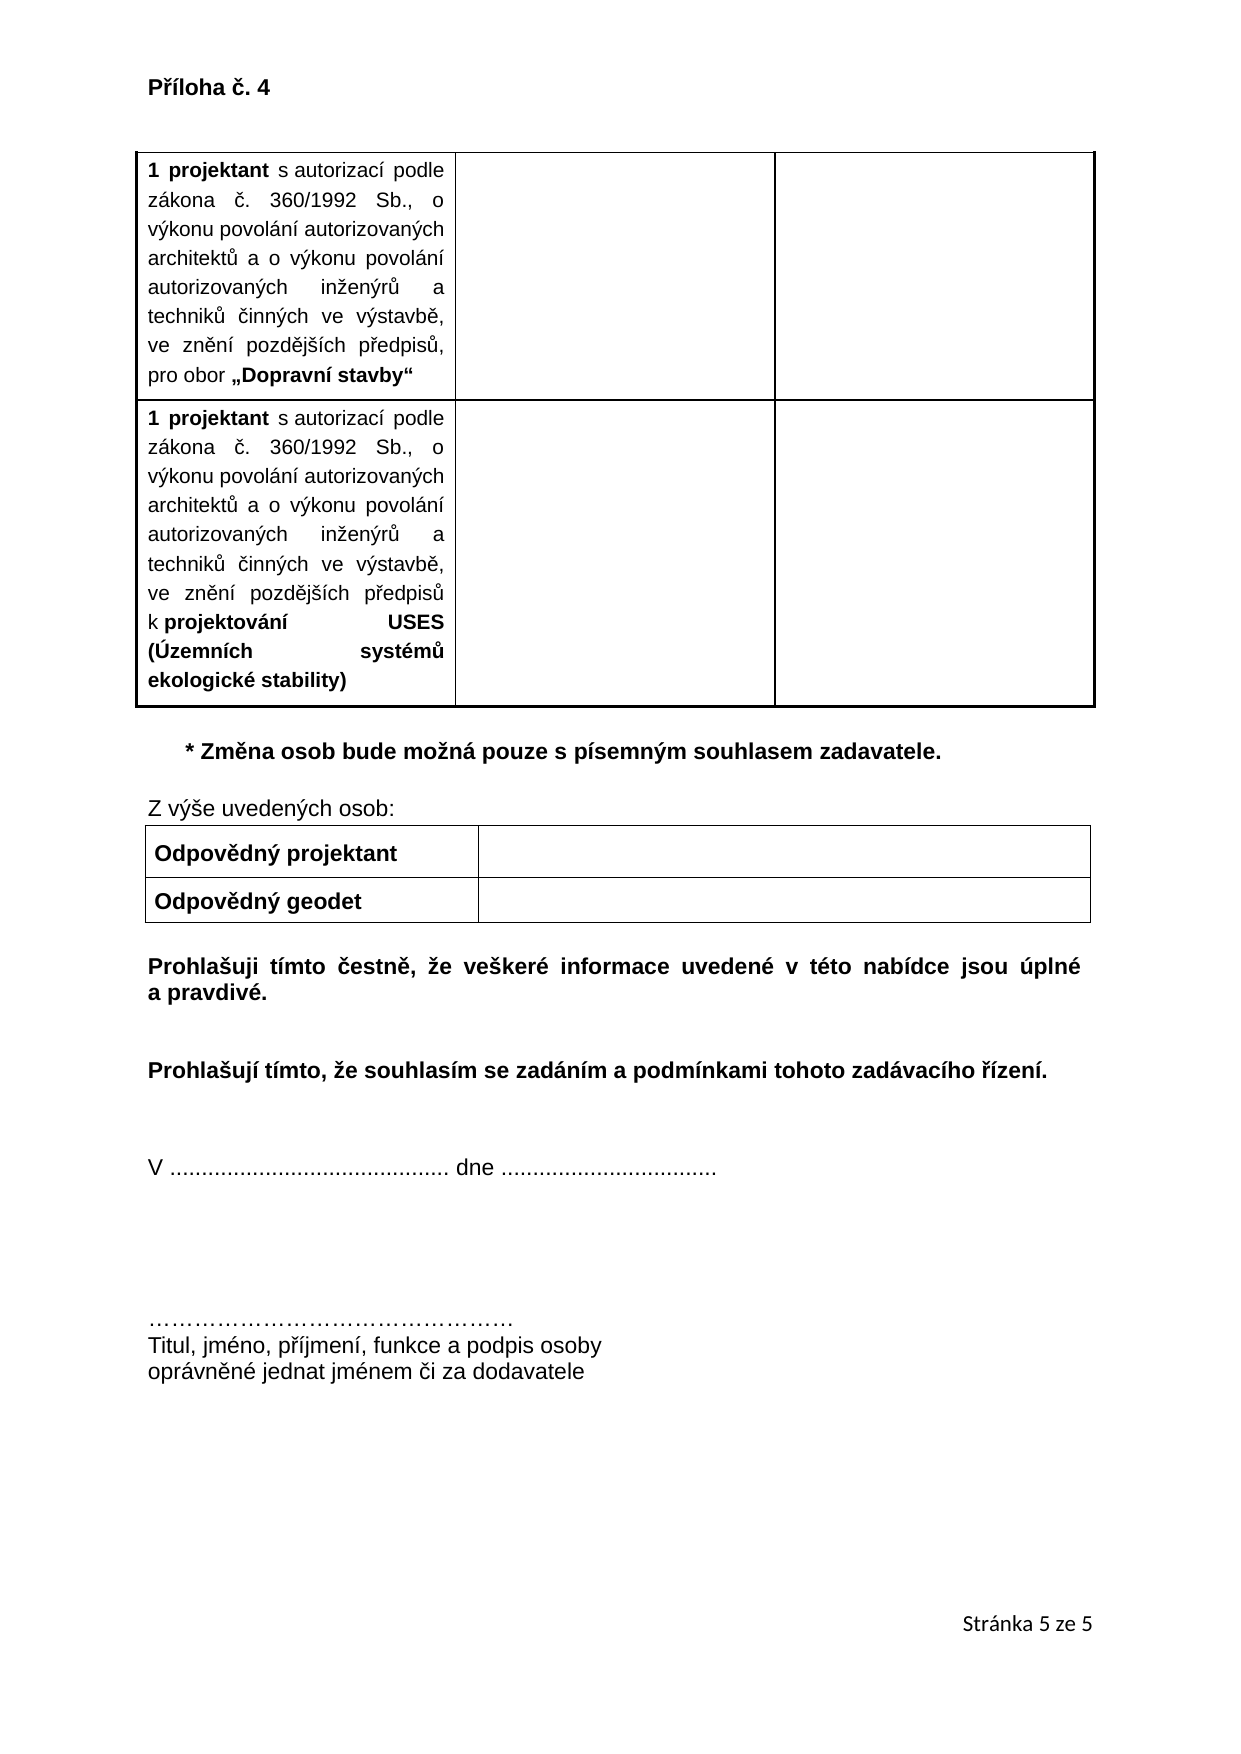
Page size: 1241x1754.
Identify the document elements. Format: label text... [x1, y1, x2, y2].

table_cell [456, 401, 774, 704]
text * Změna osob bude možná pouze s písemným souhlasem zadavatele. [185, 738, 1093, 764]
text Z výše uvedených osob: [148, 794, 1093, 821]
text Titul, jméno, příjmení, funkce a podpis osoby [148, 1332, 1093, 1358]
table_cell [776, 401, 1093, 704]
text ………………………………………… [148, 1305, 1093, 1332]
table_cell [776, 153, 1093, 399]
text Prohlašují tímto, že souhlasím se zadáním a podmínkami tohoto zadávacího řízení. [148, 1057, 1093, 1083]
table_cell [479, 878, 1090, 922]
table_cell 1 projektant s autorizací podle zákona č. 360/1992 Sb., o výkonu povolání autorizovaných architektů a o výkonu povolání autorizovaných inženýrů a techniků činných ve výstavbě, ve znění pozdějších předpisů, pro obor „Dopravní stavby“ [138, 153, 455, 399]
table_cell 1 projektant s autorizací podle zákona č. 360/1992 Sb., o výkonu povolání autorizovaných architektů a o výkonu povolání autorizovaných inženýrů a techniků činných ve výstavbě, ve znění pozdějších předpisů k projektování USES (Územních systémů ekologické stability) [138, 401, 455, 704]
text V ............................................ dne .................................. [148, 1154, 1093, 1181]
table_header [479, 826, 1090, 877]
text Prohlašuji tímto čestně, že veškeré informace uvedené v této nabídce jsou úplné a pravdivé. [148, 953, 1093, 1006]
table_cell [456, 153, 774, 399]
table_cell Odpovědný geodet [146, 878, 478, 922]
table_header Odpovědný projektant [146, 826, 478, 877]
text oprávněné jednat jménem či za dodavatele [148, 1358, 1093, 1384]
